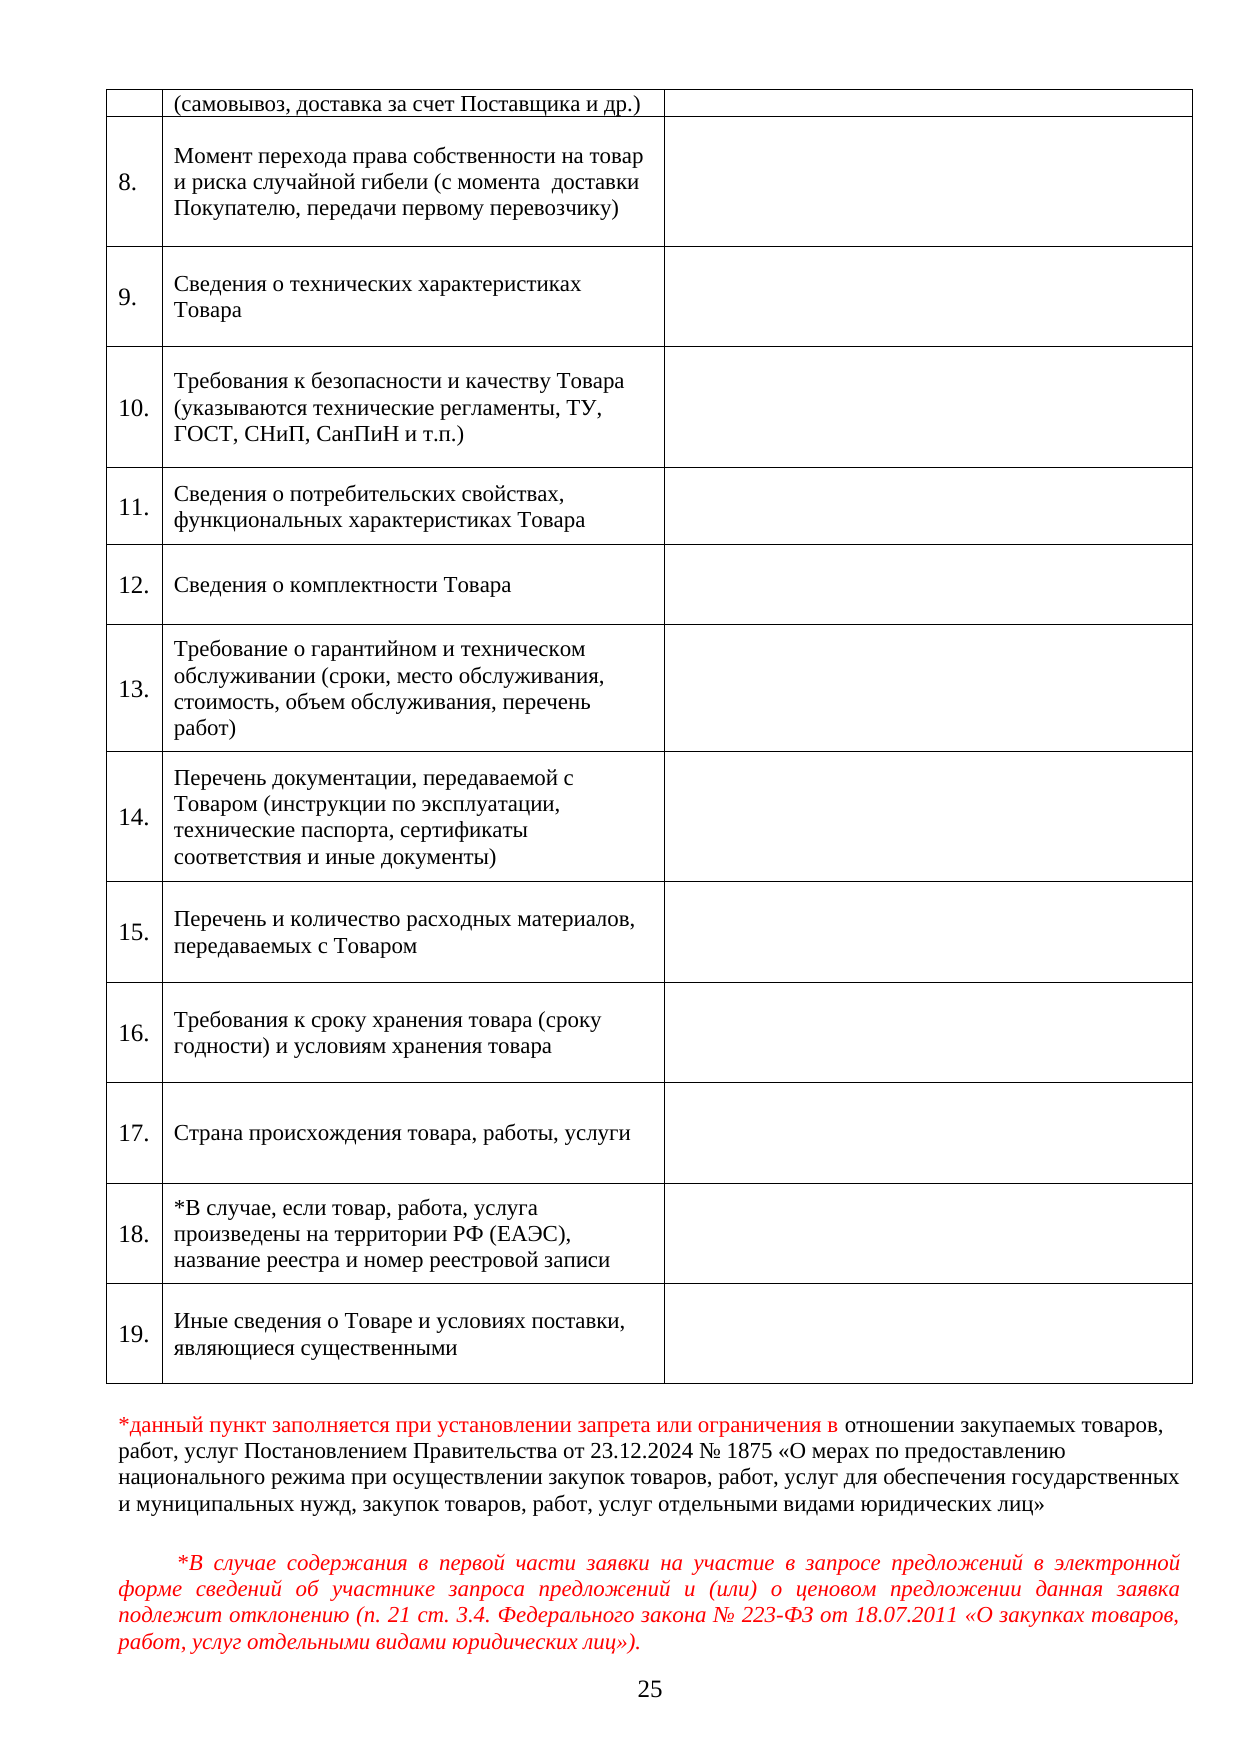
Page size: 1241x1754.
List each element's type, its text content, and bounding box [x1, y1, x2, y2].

table_cell Требования к безопасности и качеству Товара (указываются технические регламенты, ТУ, ГОСТ, СНиП, СанПиН и т.п.) [163, 347, 664, 467]
table_cell *В случае, если товар, работа, услуга произведены на территории РФ (ЕАЭС), название реестра и номер реестровой записи [163, 1184, 664, 1283]
table_cell Иные сведения о Товаре и условиях поставки, являющиеся существенными [163, 1284, 664, 1383]
table_cell Требования к сроку хранения товара (сроку годности) и условиям хранения товара [163, 983, 664, 1082]
table_cell [107, 247, 162, 346]
table_cell [107, 882, 162, 982]
table_cell [665, 1083, 1192, 1182]
table_cell [107, 90, 162, 116]
table_cell [665, 117, 1192, 246]
table_cell [107, 117, 162, 246]
table_cell [107, 1284, 162, 1383]
text *данный пункт заполняется при установлении запрета или ограничения в отношении закупаемых товаров, работ, услуг Постановлением Правительства от 23.12.2024 № 1875 «О мерах по предоставлению национального режима при осуществлении закупок товаров, работ, услуг для обеспечения государственных и муниципальных нужд, закупок товаров, работ, услуг отдельными видами юридических лиц» [118, 1411, 1181, 1516]
table_cell [665, 468, 1192, 544]
table_cell [107, 752, 162, 881]
table_cell [665, 545, 1192, 624]
table_cell [665, 983, 1192, 1082]
table_cell [665, 625, 1192, 751]
text *В случае содержания в первой части заявки на участие в запросе предложений в электронной форме сведений об участнике запроса предложений и (или) о ценовом предложении данная заявка подлежит отклонению (п. 21 ст. 3.4. Федерального закона № 223-ФЗ от 18.07.2011 «О закупках товаров, работ, услуг отдельными видами юридических лиц»). [118, 1549, 1181, 1654]
table_cell [665, 882, 1192, 982]
table_cell Страна происхождения товара, работы, услуги [163, 1083, 664, 1182]
table_cell [665, 1284, 1192, 1383]
table_cell [107, 625, 162, 751]
table_cell Сведения о технических характеристиках Товара [163, 247, 664, 346]
table_cell Сведения о потребительских свойствах, функциональных характеристиках Товара [163, 468, 664, 544]
table_cell Требование о гарантийном и техническом обслуживании (сроки, место обслуживания, стоимость, объем обслуживания, перечень работ) [163, 625, 664, 751]
table_cell [107, 1083, 162, 1182]
table_cell Момент перехода права собственности на товар и риска случайной гибели (с момента доставки Покупателю, передачи первому перевозчику) [163, 117, 664, 246]
table_cell Перечень и количество расходных материалов, передаваемых с Товаром [163, 882, 664, 982]
table_cell [107, 545, 162, 624]
table_cell [665, 752, 1192, 881]
table_cell [107, 347, 162, 467]
table_cell [107, 1184, 162, 1283]
table_cell [107, 468, 162, 544]
table_cell [665, 1184, 1192, 1283]
table_cell [665, 347, 1192, 467]
table_cell Сведения о комплектности Товара [163, 545, 664, 624]
table_cell [665, 90, 1192, 116]
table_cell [163, 90, 664, 116]
table_cell Перечень документации, передаваемой с Товаром (инструкции по эксплуатации, технические паспорта, сертификаты соответствия и иные документы) [163, 752, 664, 881]
table_cell [665, 247, 1192, 346]
table_cell [107, 983, 162, 1082]
